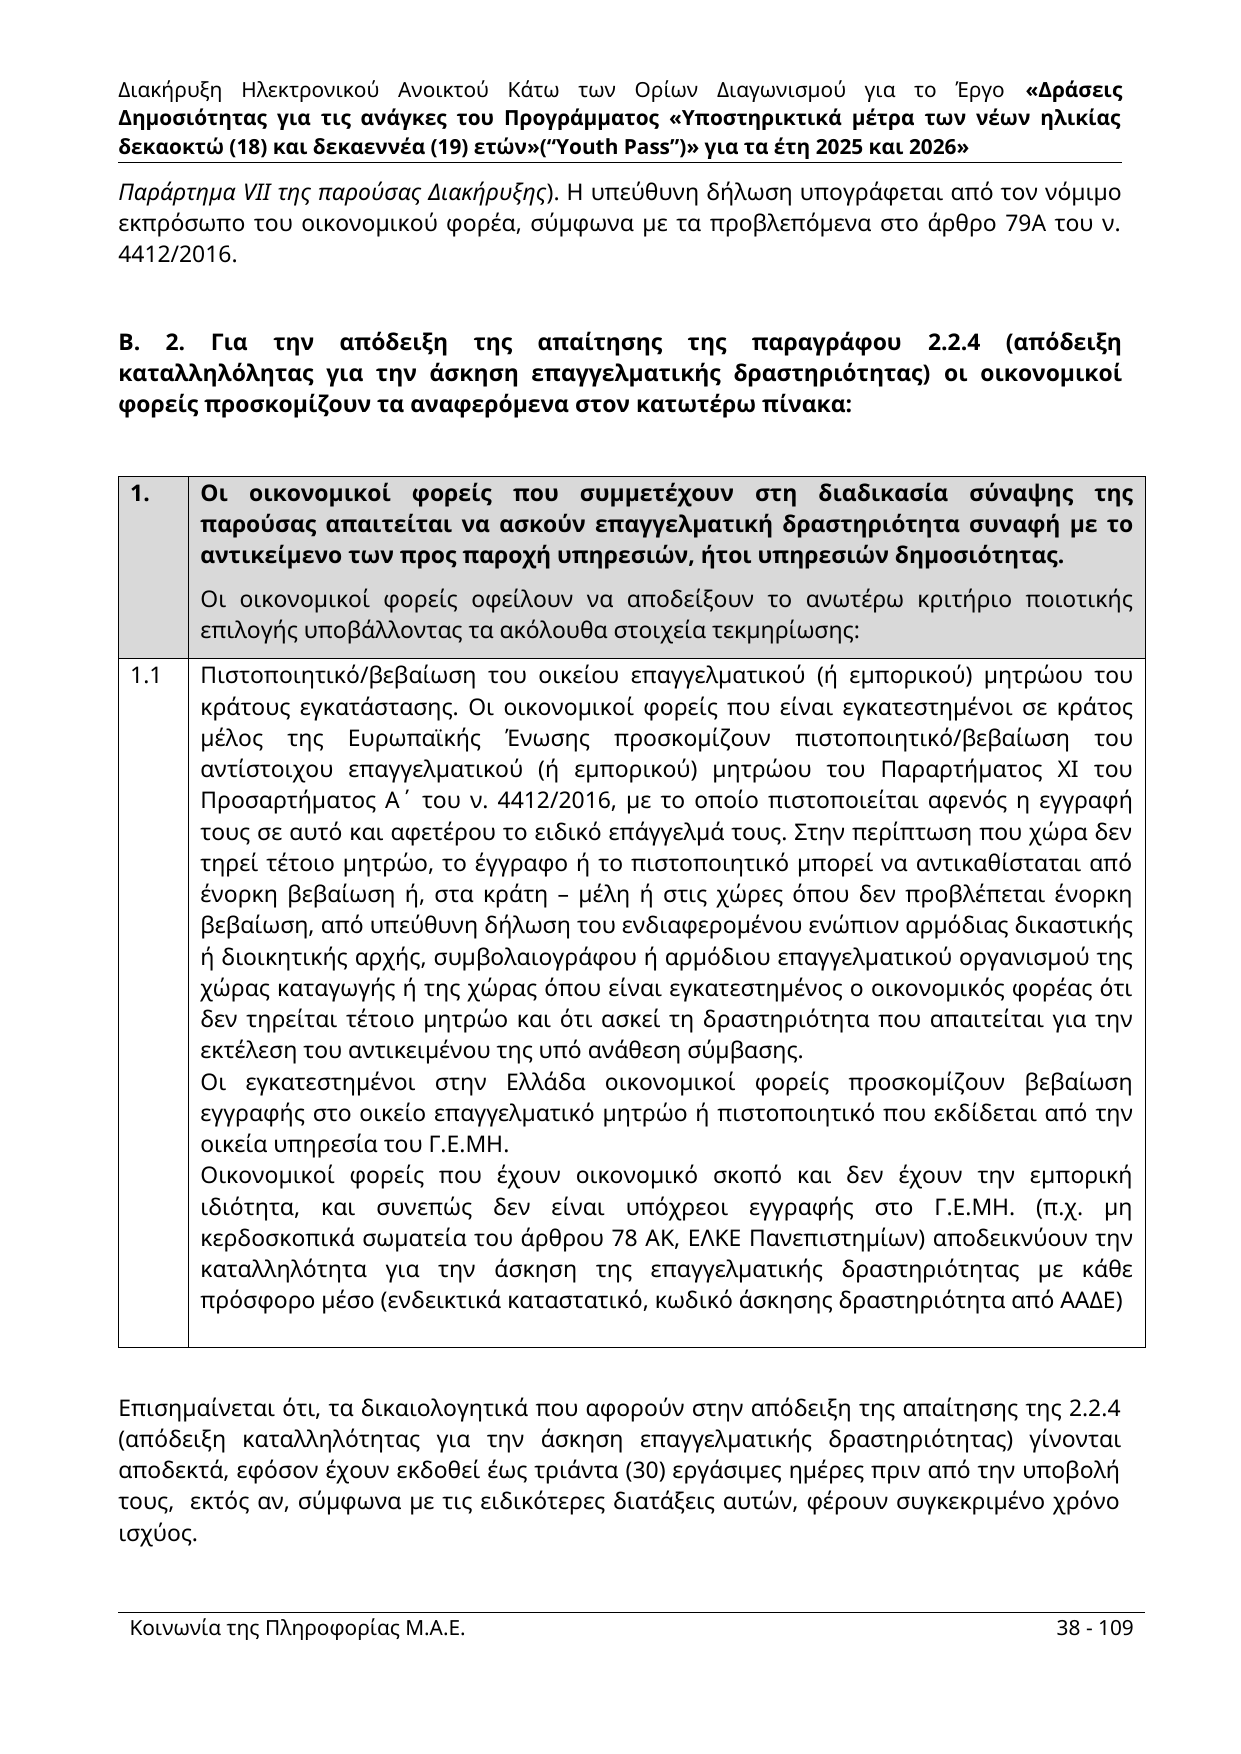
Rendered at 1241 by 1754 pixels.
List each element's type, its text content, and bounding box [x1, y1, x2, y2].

text Επισημαίνεται ότι, τα δικαιολογητικά που αφορούν στην απόδειξη της απαίτησης της 2.2.4 (απόδειξη καταλληλότητας για την άσκηση επαγγελματικής δραστηριότητας) γίνονται αποδεκτά, εφόσον έχουν εκδοθεί έως τριάντα (30) εργάσιμες ημέρες πριν από την υποβολή τους, εκτός αν, σύμφωνα με τις ειδικότερες διατάξεις αυτών, φέρουν συγκεκριμένο χρόνο ισχύος. [118, 1392, 1122, 1548]
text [118, 176, 1122, 270]
table_header Οι οικονομικοί φορείς που συμμετέχουν στη διαδικασία σύναψης της παρούσας απαιτείται να ασκούν επαγγελματική δραστηριότητα συναφή με το αντικείμενο των προς παροχή υπηρεσιών, ήτοι υπηρεσιών δημοσιότητας. Οι οικονομικοί φορείς οφείλουν να αποδείξουν το ανωτέρω κριτήριο ποιοτικής επιλογής υποβάλλοντας τα ακόλουθα στοιχεία τεκμηρίωσης: [189, 477, 1145, 658]
table_header 1. [119, 477, 188, 658]
table_cell Πιστοποιητικό/βεβαίωση του οικείου επαγγελματικού (ή εμπορικού) μητρώου του κράτους εγκατάστασης. Οι οικονομικοί φορείς που είναι εγκατεστημένοι σε κράτος μέλος της Ευρωπαϊκής Ένωσης προσκομίζουν πιστοποιητικό/βεβαίωση του αντίστοιχου επαγγελματικού (ή εμπορικού) μητρώου του Παραρτήματος XI του Προσαρτήματος Α΄ του ν. 4412/2016, με το οποίο πιστοποιείται αφενός η εγγραφή τους σε αυτό και αφετέρου το ειδικό επάγγελμά τους. Στην περίπτωση που χώρα δεν τηρεί τέτοιο μητρώο, το έγγραφο ή το πιστοποιητικό μπορεί να αντικαθίσταται από ένορκη βεβαίωση ή, στα κράτη – μέλη ή στις χώρες όπου δεν προβλέπεται ένορκη βεβαίωση, από υπεύθυνη δήλωση του ενδιαφερομένου ενώπιον αρμόδιας δικαστικής ή διοικητικής αρχής, συμβολαιογράφου ή αρμόδιου επαγγελματικού οργανισμού της χώρας καταγωγής ή της χώρας όπου είναι εγκατεστημένος ο οικονομικός φορέας ότι δεν τηρείται τέτοιο μητρώο και ότι ασκεί τη δραστηριότητα που απαιτείται για την εκτέλεση του αντικειμένου της υπό ανάθεση σύμβασης. Οι εγκατεστημένοι στην Ελλάδα οικονομικοί φορείς προσκομίζουν βεβαίωση εγγραφής στο οικείο επαγγελματικό μητρώο ή πιστοποιητικό που εκδίδεται από την οικεία υπηρεσία του Γ.Ε.ΜΗ. Οικονομικοί φορείς που έχουν οικονομικό σκοπό και δεν έχουν την εμπορική ιδιότητα, και συνεπώς δεν είναι υπόχρεοι εγγραφής στο Γ.Ε.ΜΗ. (π.χ. μη κερδοσκοπικά σωματεία του άρθρου 78 ΑΚ, ΕΛΚΕ Πανεπιστημίων) αποδεικνύουν την καταλληλότητα για την άσκηση της επαγγελματικής δραστηριότητας με κάθε πρόσφορο μέσο (ενδεικτικά καταστατικό, κωδικό άσκησης δραστηριότητα από ΑΑΔΕ) [189, 659, 1145, 1347]
table_cell 1.1 [119, 659, 188, 1347]
text B. 2. Για την απόδειξη της απαίτησης της παραγράφου 2.2.4 (απόδειξη καταλληλόλητας για την άσκηση επαγγελματικής δραστηριότητας) οι οικονομικοί φορείς προσκομίζουν τα αναφερόμενα στον κατωτέρω πίνακα: [118, 326, 1122, 420]
